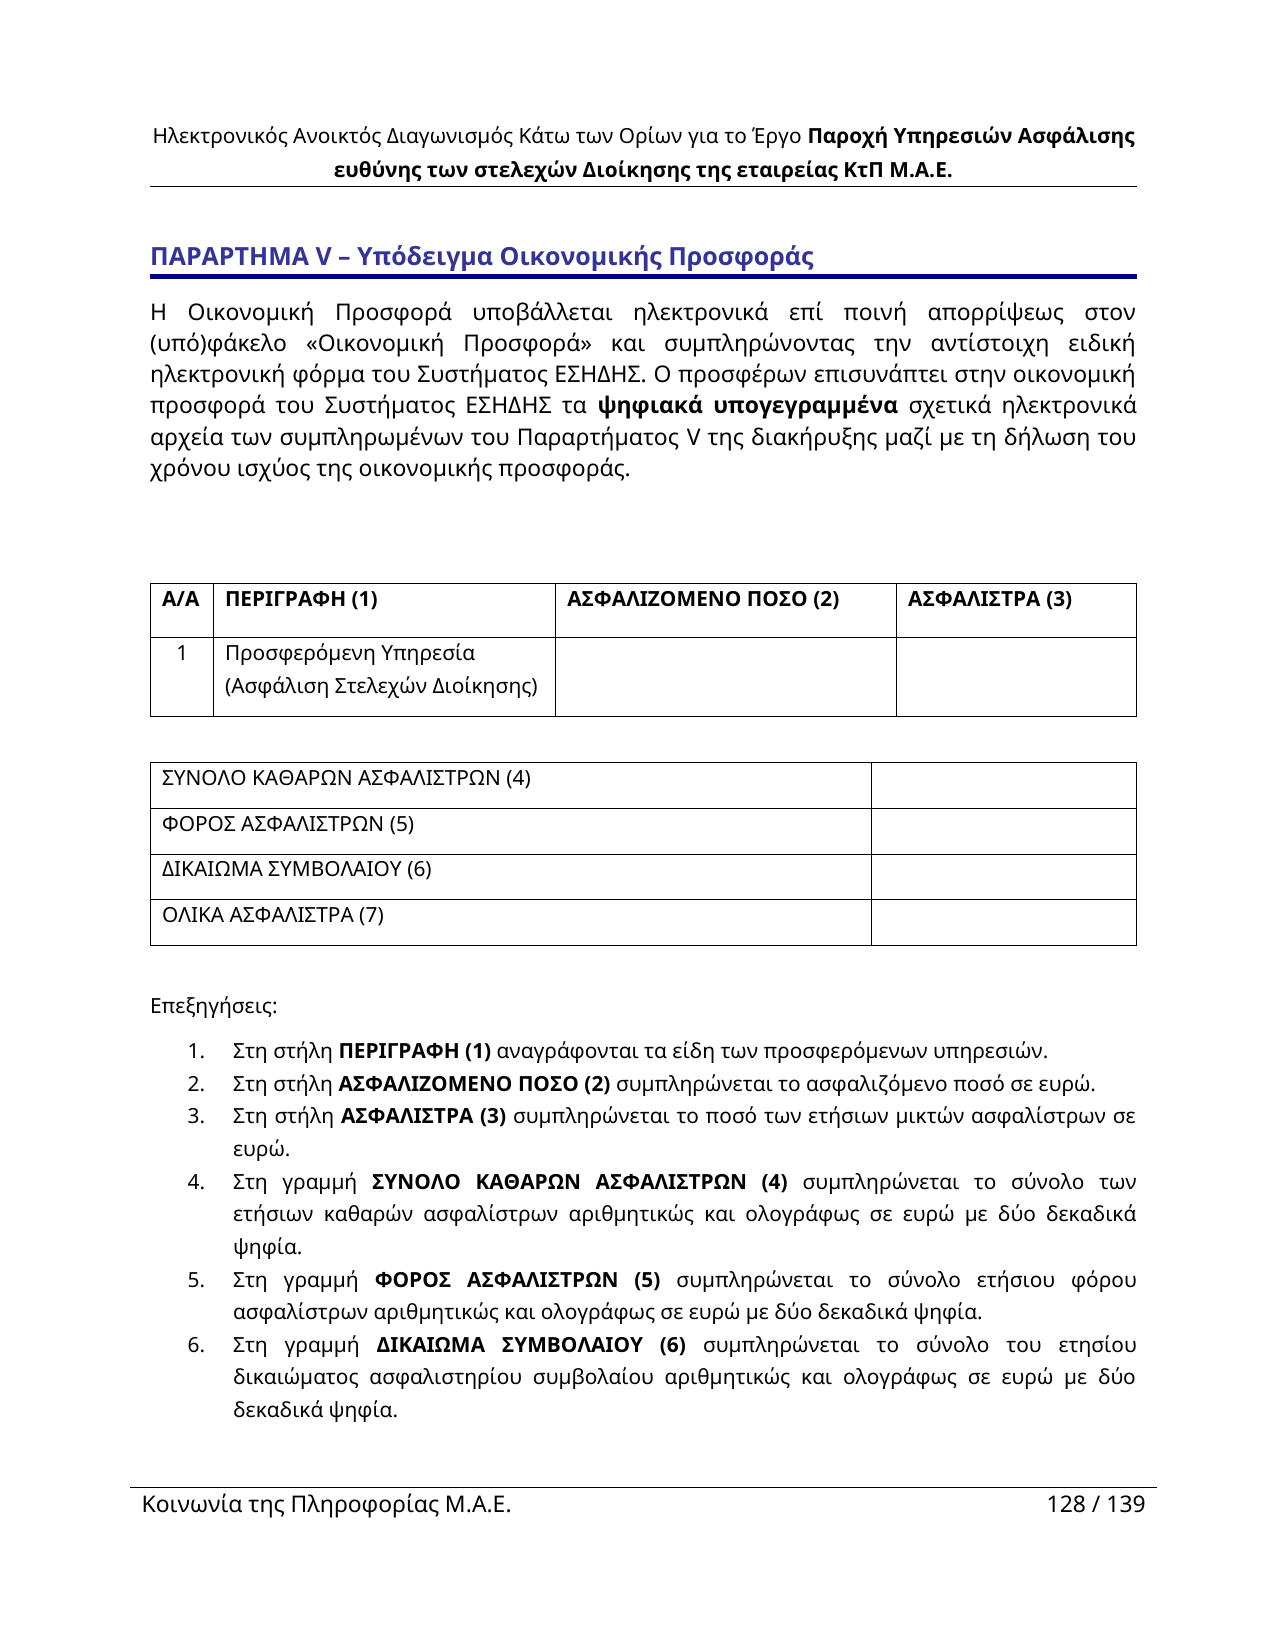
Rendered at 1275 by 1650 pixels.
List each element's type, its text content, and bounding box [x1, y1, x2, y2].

table_header ΣΥΝΟΛΟ ΚΑΘΑΡΩΝ ΑΣΦΑΛΙΣΤΡΩΝ (4) [151, 763, 871, 808]
table_header [872, 763, 1136, 808]
list Στη γραμμή ΣΥΝΟΛΟ ΚΑΘΑΡΩΝ ΑΣΦΑΛΙΣΤΡΩΝ (4) συμπληρώνεται το σύνολο των ετήσιων καθαρών ασφαλίστρων αριθμητικώς και ολογράφως σε ευρώ με δύο δεκαδικά ψηφία. [187, 1167, 1137, 1261]
list Στη στήλη ΠΕΡΙΓΡΑΦΗ (1) αναγράφονται τα είδη των προσφερόμενων υπηρεσιών. [187, 1036, 1137, 1065]
list Στη γραμμή ΔΙΚΑΙΩΜΑ ΣΥΜΒΟΛΑΙΟΥ (6) συμπληρώνεται το σύνολο του ετησίου δικαιώματος ασφαλιστηρίου συμβολαίου αριθμητικώς και ολογράφως σε ευρώ με δύο δεκαδικά ψηφία. [187, 1330, 1137, 1423]
list Στη στήλη ΑΣΦΑΛΙΣΤΡΑ (3) συμπληρώνεται το ποσό των ετήσιων μικτών ασφαλίστρων σε ευρώ. [187, 1102, 1137, 1163]
table_header ΠΕΡΙΓΡΑΦΗ (1) [214, 584, 555, 637]
table_header Α/Α [151, 584, 213, 637]
list Στη στήλη ΑΣΦΑΛΙΖΟΜΕΝΟ ΠΟΣΟ (2) συμπληρώνεται το ασφαλιζόμενο ποσό σε ευρώ. [187, 1069, 1137, 1097]
table_cell 1 [151, 638, 213, 716]
text Η Οικονομική Προσφορά υποβάλλεται ηλεκτρονικά επί ποινή απορρίψεως στον (υπό)φάκελο «Οικονομική Προσφορά» και συμπληρώνοντας την αντίστοιχη ειδική ηλεκτρονική φόρμα του Συστήματος ΕΣΗΔΗΣ. Ο προσφέρων επισυνάπτει στην οικονομική προσφορά του Συστήματος ΕΣΗΔΗΣ τα ψηφιακά υπογεγραμμένα σχετικά ηλεκτρονικά αρχεία των συμπληρωμένων του Παραρτήματος V της διακήρυξης μαζί με τη δήλωση του χρόνου ισχύος της οικονομικής προσφοράς. [150, 296, 1137, 483]
table_cell ΔΙΚΑΙΩΜΑ ΣΥΜΒΟΛΑΙΟΥ (6) [151, 855, 871, 899]
table_header ΑΣΦΑΛΙΣΤΡΑ (3) [897, 584, 1136, 637]
table_cell [897, 638, 1136, 716]
table_cell [872, 809, 1136, 853]
table_cell [872, 855, 1136, 899]
table_header ΑΣΦΑΛΙΖΟΜΕΝΟ ΠΟΣΟ (2) [556, 584, 896, 637]
subtitle ΠΑΡΑΡΤΗΜΑ V – Υπόδειγμα Οικονομικής Προσφοράς [150, 238, 1137, 274]
table_cell ΟΛΙΚΑ ΑΣΦΑΛΙΣΤΡΑ (7) [151, 900, 871, 945]
table_cell Προσφερόμενη Υπηρεσία (Ασφάλιση Στελεχών Διοίκησης) [214, 638, 555, 716]
table_cell ΦΟΡΟΣ ΑΣΦΑΛΙΣΤΡΩΝ (5) [151, 809, 871, 853]
table_cell [556, 638, 896, 716]
table_cell [872, 900, 1136, 945]
list Στη γραμμή ΦΟΡΟΣ ΑΣΦΑΛΙΣΤΡΩΝ (5) συμπληρώνεται το σύνολο ετήσιου φόρου ασφαλίστρων αριθμητικώς και ολογράφως σε ευρώ με δύο δεκαδικά ψηφία. [187, 1265, 1137, 1326]
text Επεξηγήσεις: [150, 991, 1137, 1020]
